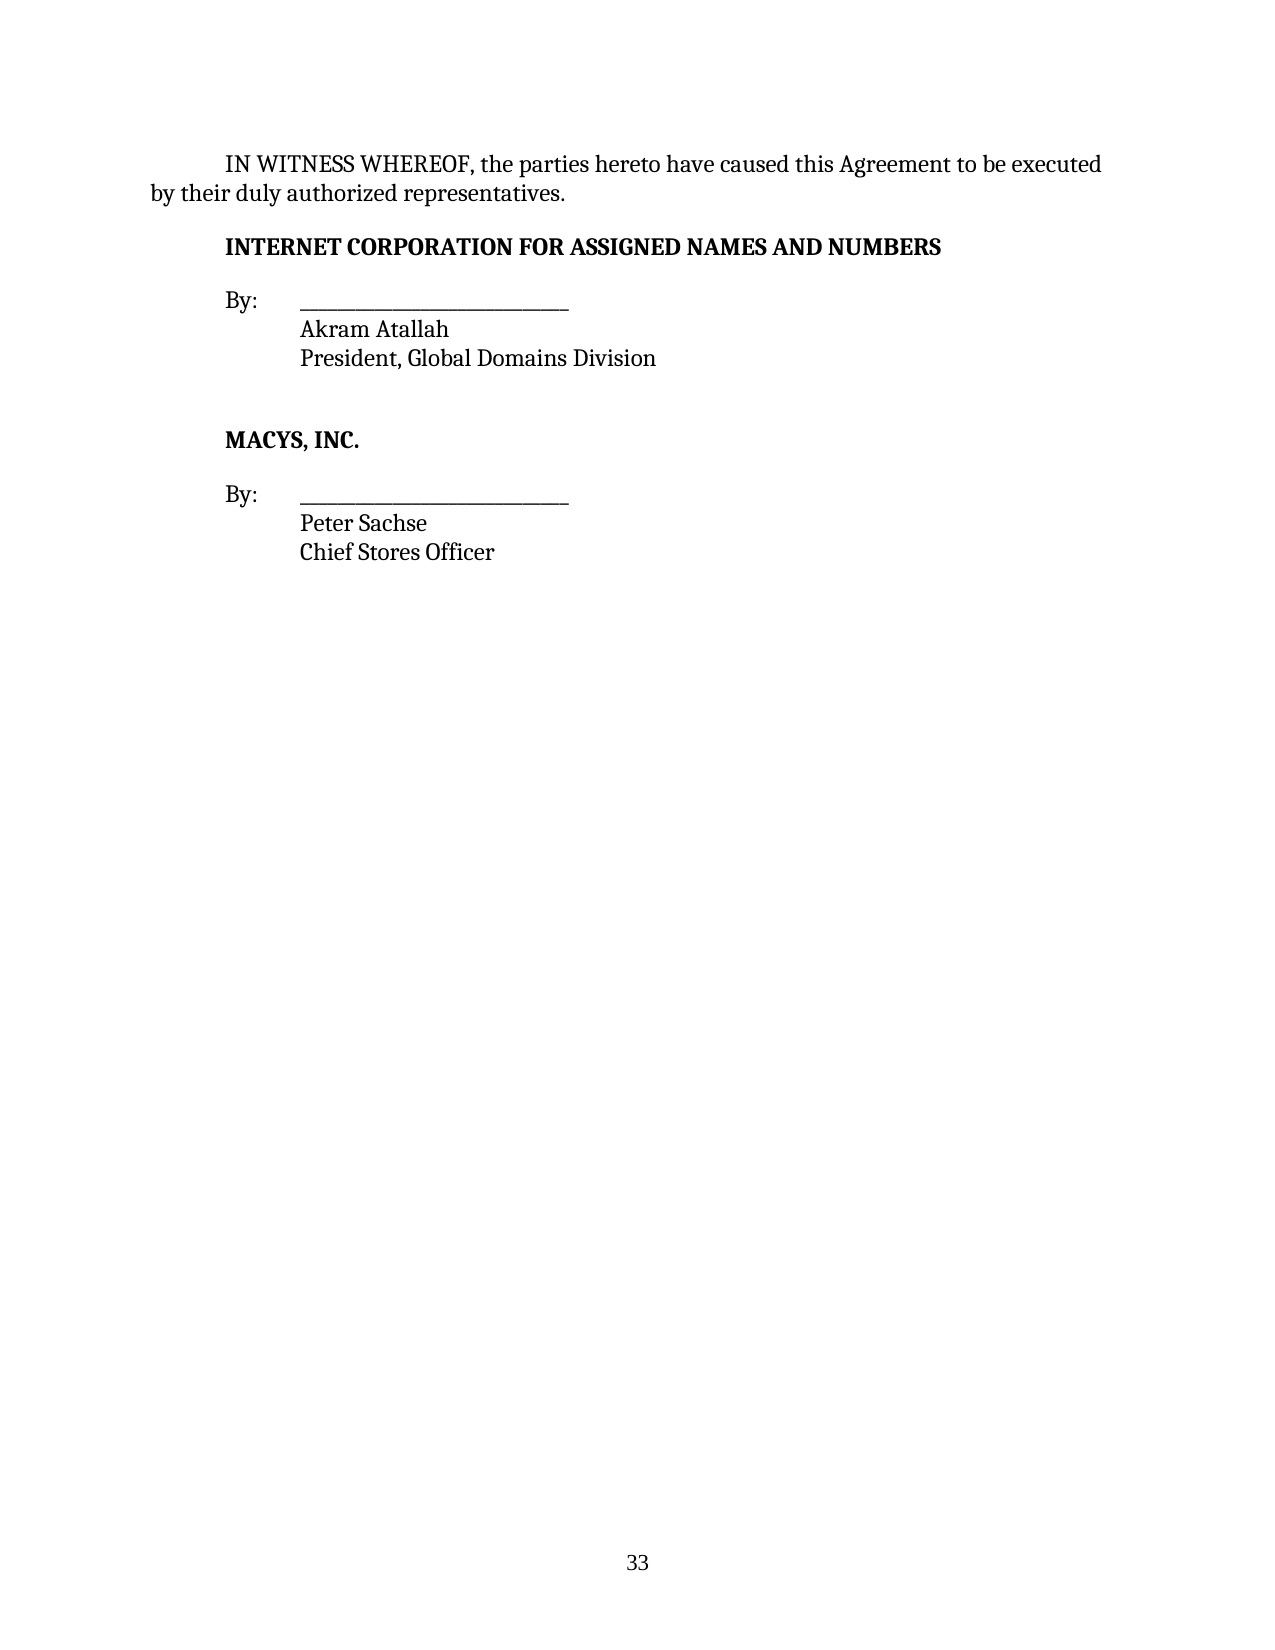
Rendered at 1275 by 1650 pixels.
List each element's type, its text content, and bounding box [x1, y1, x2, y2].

text IN WITNESS WHEREOF, the parties hereto have caused this Agreement to be executed by their duly authorized representatives. [150, 150, 1125, 207]
text INTERNET CORPORATION FOR ASSIGNED NAMES AND NUMBERS [150, 232, 1125, 261]
text By: _____________________________ Peter Sachse [225, 480, 1125, 537]
text Chief Stores Officer [225, 537, 1125, 566]
text MACYS, INC. [150, 426, 1125, 455]
text By: _____________________________ Akram Atallah President, Global Domains Division [225, 286, 1125, 401]
